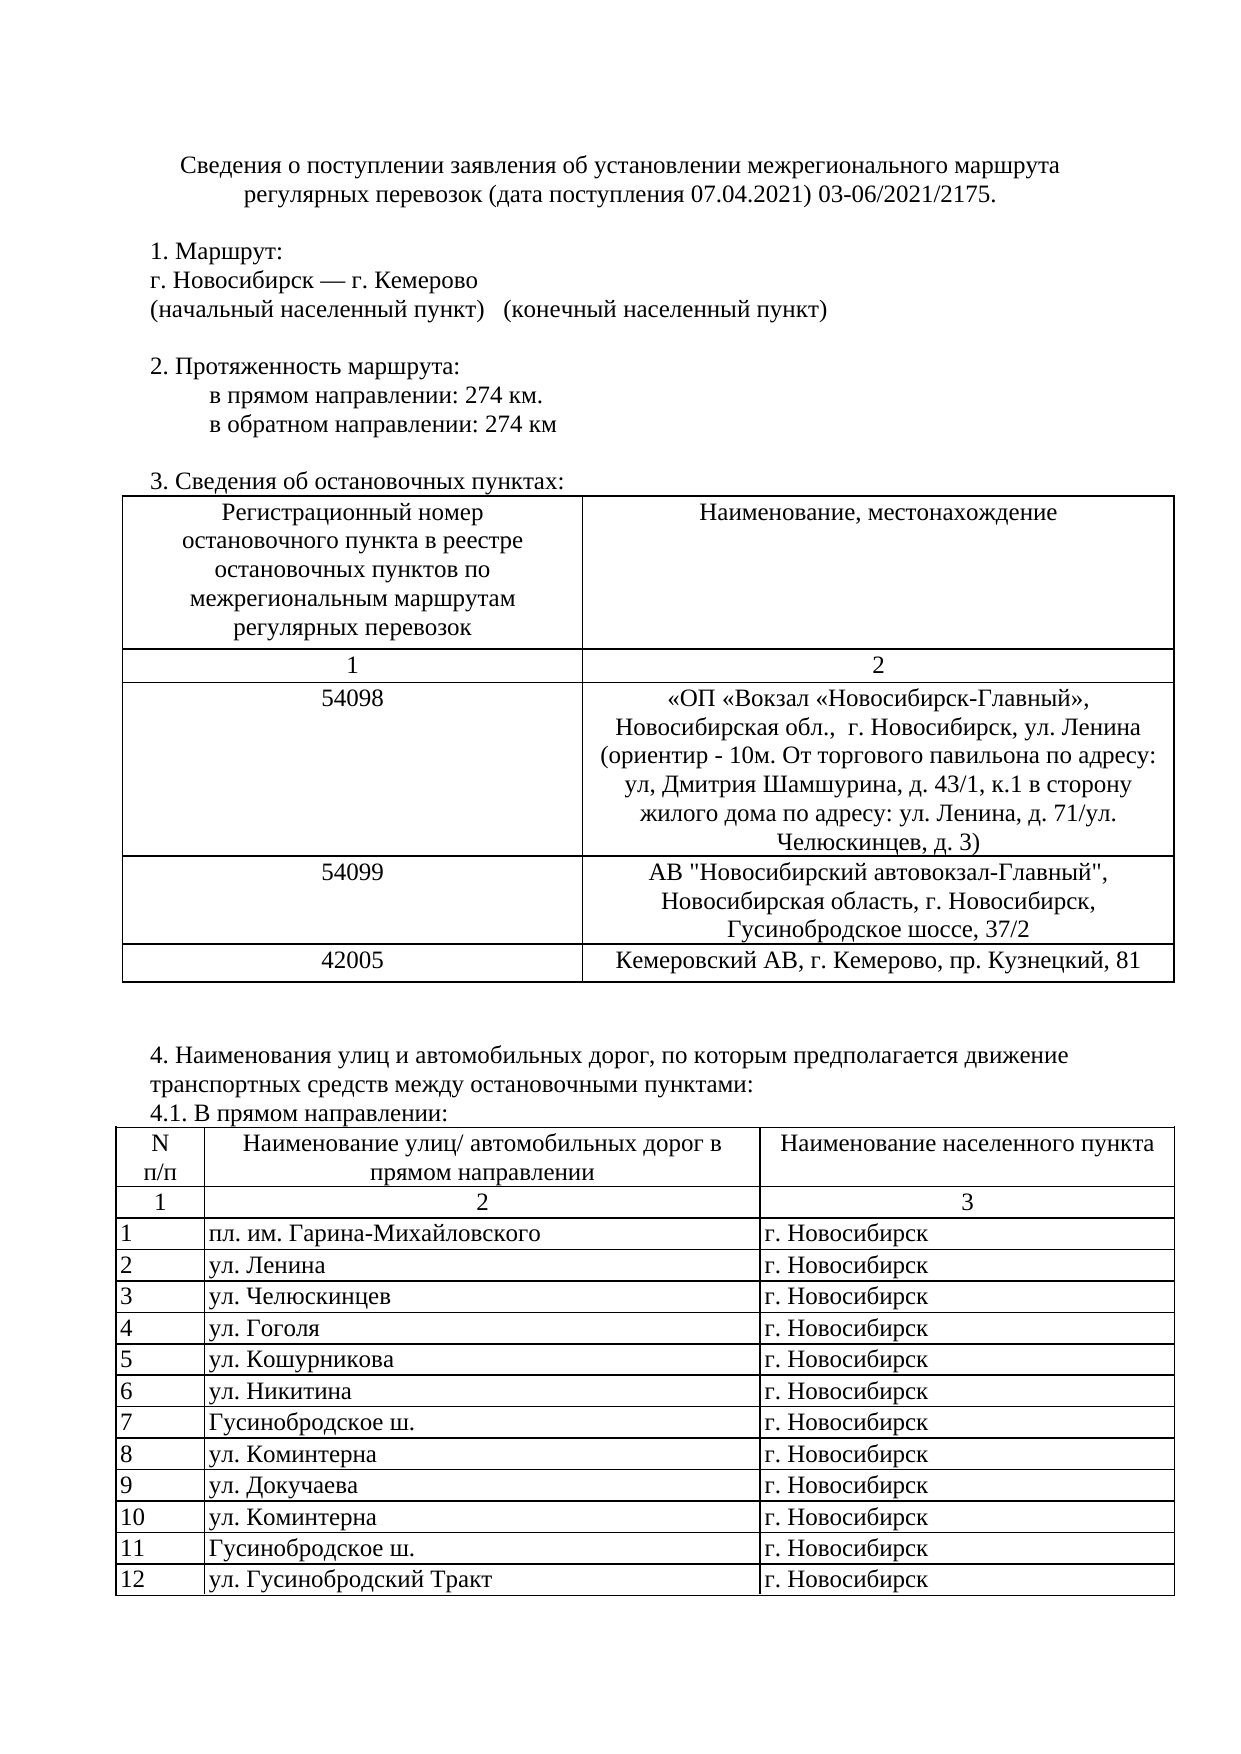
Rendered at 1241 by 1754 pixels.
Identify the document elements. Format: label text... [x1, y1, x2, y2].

table_cell г. Новосибирск [761, 1345, 1174, 1374]
table_cell Гусинобродское ш. [205, 1407, 759, 1437]
table_cell г. Новосибирск [761, 1502, 1174, 1532]
text 2. Протяженность маршрута: [150, 351, 1090, 380]
table_cell 6 [117, 1376, 204, 1406]
table_cell 54098 [123, 683, 582, 855]
table_cell г. Новосибирск [761, 1250, 1174, 1280]
table_cell г. Новосибирск [761, 1376, 1174, 1406]
table_cell 10 [117, 1502, 204, 1532]
table_cell ул. Коминтерна [205, 1502, 759, 1532]
table_cell г. Новосибирск [761, 1565, 1174, 1594]
table_cell 7 [117, 1407, 204, 1437]
table_cell АВ "Новосибирский автовокзал-Главный", Новосибирская область, г. Новосибирск, Гусинобродское шоссе, 37/2 [583, 857, 1173, 943]
table_cell Кемеровский АВ, г. Кемерово, пр. Кузнецкий, 81 [583, 945, 1173, 981]
table_cell 1 [123, 650, 582, 681]
table_cell 11 [117, 1533, 204, 1563]
table_cell 8 [117, 1439, 204, 1469]
table_cell ул. Коминтерна [205, 1439, 759, 1469]
table_cell «ОП «Вокзал «Новосибирск-Главный», Новосибирская обл., г. Новосибирск, ул. Ленина (ориентир - 10м. От торгового павильона по адресу: ул, Дмитрия Шамшурина, д. 43/1, к.1 в сторону жилого дома по адресу: ул. Ленина, д. 71/ул. Челюскинцев, д. 3) [583, 683, 1173, 855]
text 4. Наименования улиц и автомобильных дорог, по которым предполагается движение транспортных средств между остановочными пунктами: [150, 1040, 1090, 1098]
table_cell ул. Гусинобродский Тракт [205, 1565, 759, 1594]
table_header Наименование населенного пункта [761, 1128, 1174, 1186]
table_cell 42005 [123, 945, 582, 981]
table_cell г. Новосибирск [761, 1282, 1174, 1311]
table_cell ул. Докучаева [205, 1470, 759, 1500]
table_cell Гусинобродское ш. [205, 1533, 759, 1563]
text 1. Маршрут: [150, 236, 1090, 265]
text в обратном направлении: 274 км [150, 409, 1090, 437]
table_cell 1 [117, 1187, 204, 1217]
table_cell пл. им. Гарина-Михайловского [205, 1219, 759, 1248]
table_cell г. Новосибирск [761, 1533, 1174, 1563]
table_cell 54099 [123, 857, 582, 943]
table_cell 5 [117, 1345, 204, 1374]
table_cell 1 [117, 1219, 204, 1248]
text г. Новосибирск — г. Кемерово [150, 265, 1090, 294]
table_cell ул. Никитина [205, 1376, 759, 1406]
table_header N п/п [117, 1128, 204, 1186]
table_cell 12 [117, 1565, 204, 1594]
table_cell 4 [117, 1313, 204, 1343]
table_cell ул. Ленина [205, 1250, 759, 1280]
table_cell 9 [117, 1470, 204, 1500]
text 3. Сведения об остановочных пунктах: [150, 466, 1090, 495]
table_cell ул. Кошурникова [205, 1345, 759, 1374]
text Сведения о поступлении заявления об установлении межрегионального маршрута регулярных перевозок (дата поступления 07.04.2021) 03-06/2021/2175. [150, 150, 1090, 207]
table_cell 3 [761, 1187, 1174, 1217]
table_cell 3 [117, 1282, 204, 1311]
table_cell г. Новосибирск [761, 1470, 1174, 1500]
table_cell 2 [205, 1187, 759, 1217]
table_header Регистрационный номер остановочного пункта в реестре остановочных пунктов по межрегиональным маршрутам регулярных перевозок [123, 497, 582, 648]
table_cell 2 [117, 1250, 204, 1280]
table_cell г. Новосибирск [761, 1313, 1174, 1343]
text 4.1. В прямом направлении: [150, 1098, 1090, 1126]
table_cell г. Новосибирск [761, 1439, 1174, 1469]
text (начальный населенный пункт) (конечный населенный пункт) [150, 294, 1090, 322]
table_cell ул. Гоголя [205, 1313, 759, 1343]
table_header Наименование, местонахождение [583, 497, 1173, 648]
table_cell ул. Челюскинцев [205, 1282, 759, 1311]
table_cell г. Новосибирск [761, 1407, 1174, 1437]
table_cell г. Новосибирск [761, 1219, 1174, 1248]
table_cell 2 [583, 650, 1173, 681]
text в прямом направлении: 274 км. [150, 380, 1090, 409]
table_header Наименование улиц/ автомобильных дорог в прямом направлении [205, 1128, 759, 1186]
